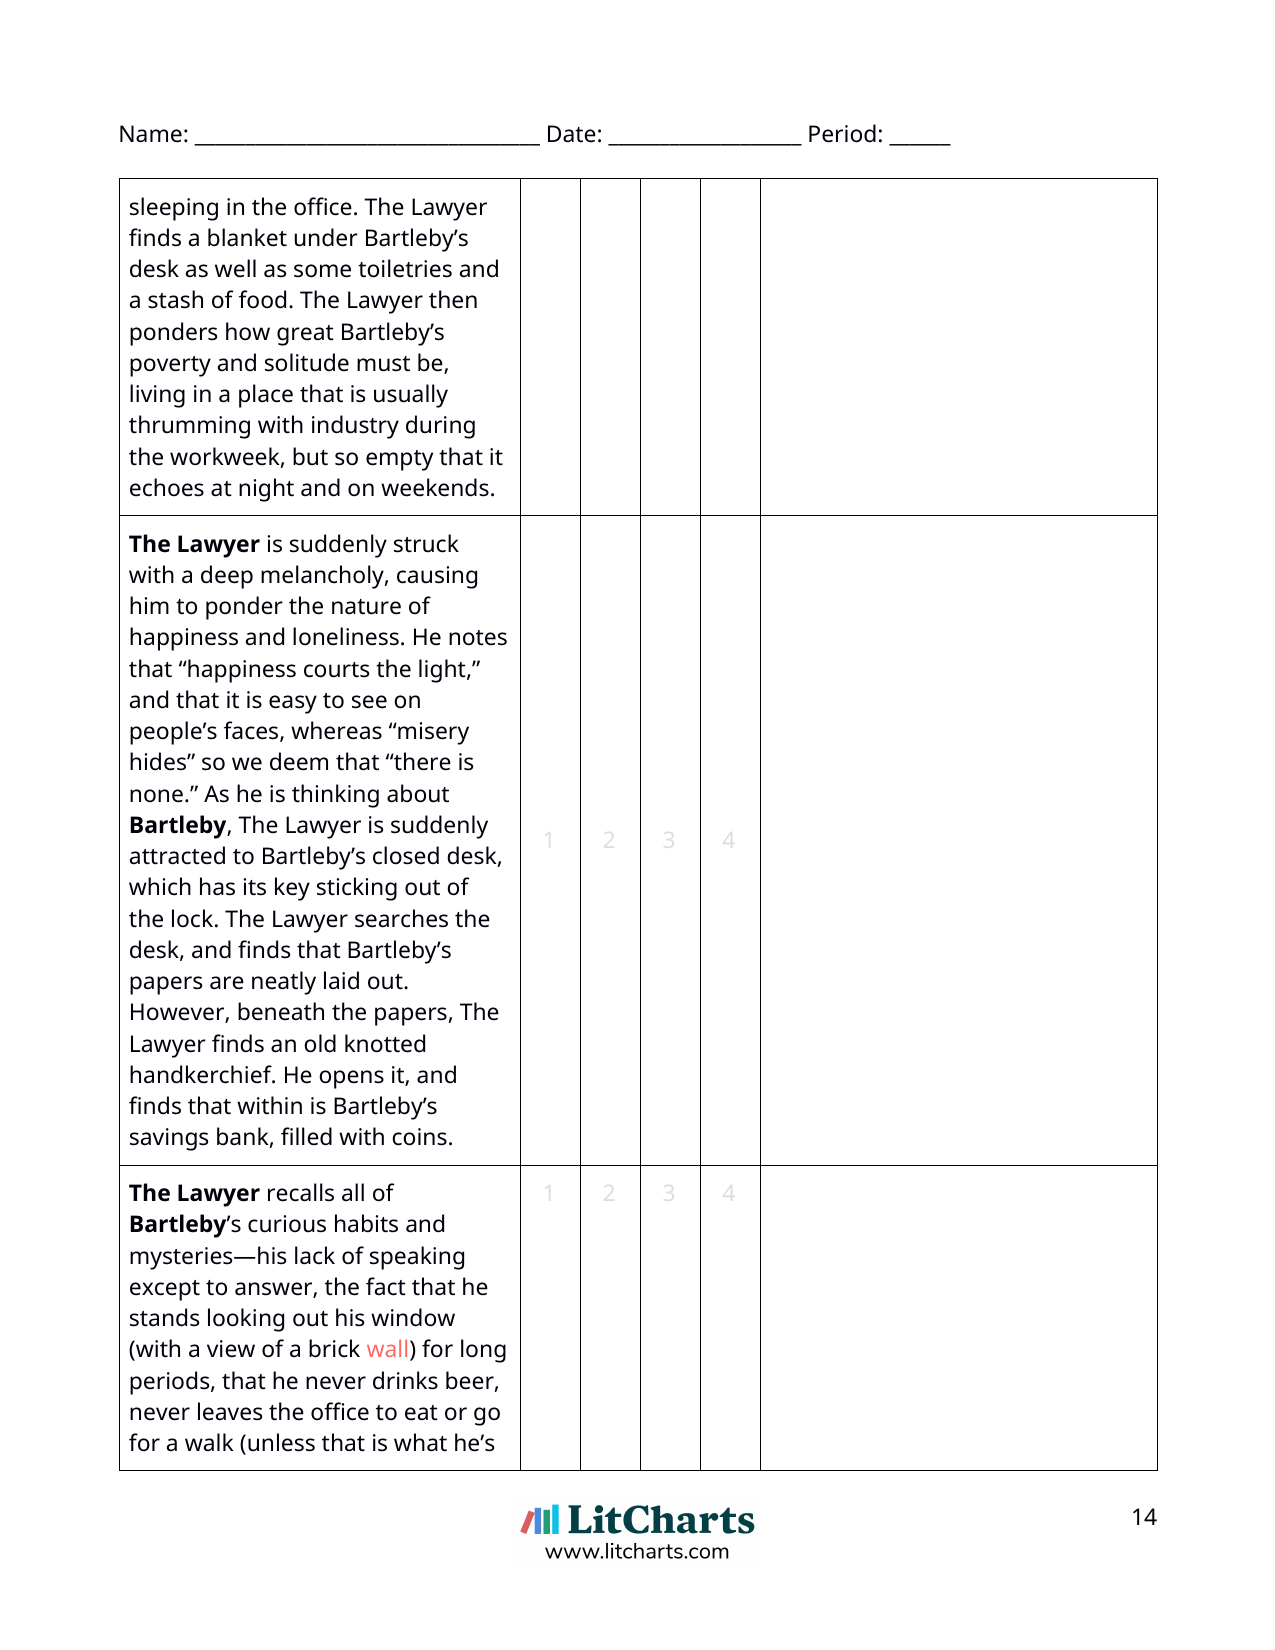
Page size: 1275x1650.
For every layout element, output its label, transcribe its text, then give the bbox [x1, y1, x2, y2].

table_cell 2 [581, 516, 640, 1164]
table_cell 3 [641, 1166, 700, 1470]
picture [514, 1498, 761, 1567]
table_cell 1 [521, 516, 580, 1164]
table_cell The Lawyer is suddenly struck with a deep melancholy, causing him to ponder the nature of happiness and loneliness. He notes that “happiness courts the light,” and that it is easy to see on people’s faces, whereas “misery hides” so we deem that “there is none.” As he is thinking about Bartleby, The Lawyer is suddenly attracted to Bartleby’s closed desk, which has its key sticking out of the lock. The Lawyer searches the desk, and finds that Bartleby’s papers are neatly laid out. However, beneath the papers, The Lawyer finds an old knotted handkerchief. He opens it, and finds that within is Bartleby’s savings bank, filled with coins. [120, 516, 520, 1164]
table_cell 2 [581, 1166, 640, 1470]
table_cell 1 [521, 1166, 580, 1470]
table_cell [761, 1166, 1157, 1470]
table_cell 2 [581, 179, 640, 515]
table_cell 4 [701, 516, 760, 1164]
table_cell 3 [641, 179, 700, 515]
table_cell 1 [521, 179, 580, 515]
table_cell [761, 516, 1157, 1164]
table_cell [761, 179, 1157, 515]
table_cell 3 [641, 516, 700, 1164]
table_cell 4 [701, 179, 760, 515]
table_cell 4 [701, 1166, 760, 1470]
